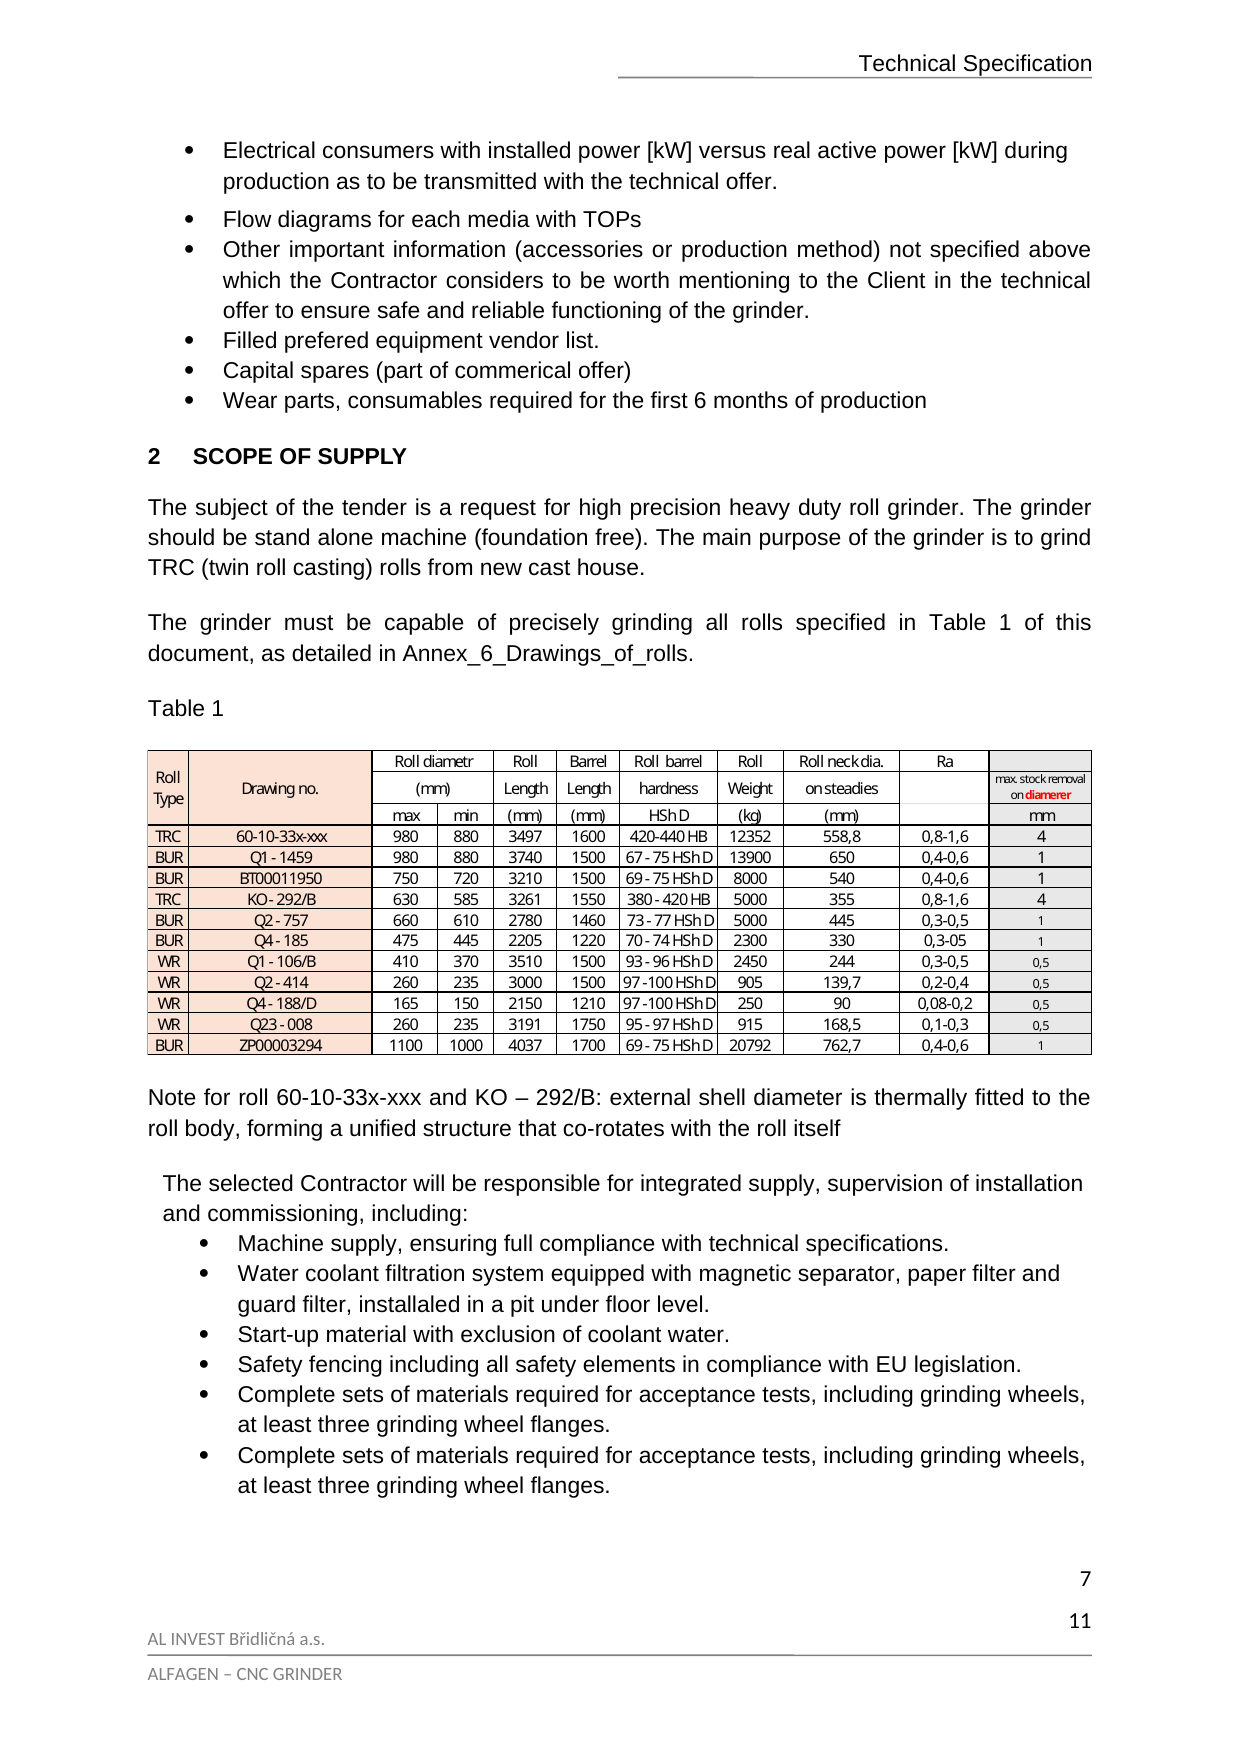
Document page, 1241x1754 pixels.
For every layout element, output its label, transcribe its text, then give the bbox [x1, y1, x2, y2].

list Machine supply, ensuring full compliance with technical specifications. [200, 1230, 1092, 1257]
text Scope of supply [148, 443, 1092, 469]
list Other important information (accessories or production method) not specified above which the Contractor considers to be worth mentioning to the Client in the technical offer to ensure safe and reliable functioning of the grinder. [185, 236, 1092, 323]
list Start-up material with exclusion of coolant water. [200, 1321, 1092, 1347]
list Flow diagrams for each media with TOPs [185, 206, 1092, 232]
text The subject of the tender is a request for high precision heavy duty roll grinder. The grinder should be stand alone machine (foundation free). The main purpose of the grinder is to grind TRC (twin roll casting) rolls from new cast house. [148, 494, 1092, 580]
list Water coolant filtration system equipped with magnetic separator, paper filter and guard filter, installaled in a pit under floor level. [200, 1260, 1092, 1317]
list Wear parts, consumables required for the first 6 months of production [185, 387, 1092, 414]
list Capital spares (part of commerical offer) [185, 357, 1092, 383]
text The grinder must be capable of precisely grinding all rolls specified in Table 1 of this document, as detailed in Annex_6_Drawings_of_rolls. [148, 609, 1092, 666]
list Complete sets of materials required for acceptance tests, including grinding wheels, at least three grinding wheel flanges. [200, 1442, 1092, 1498]
list Filled prefered equipment vendor list. [185, 327, 1092, 353]
text Note for roll 60-10-33x-xxx and KO – 292/B: external shell diameter is thermally fitted to the roll body, forming a unified structure that co-rotates with the roll itself [148, 1084, 1092, 1141]
text Table 1 [148, 695, 1092, 721]
list Safety fencing including all safety elements in compliance with EU legislation. [200, 1351, 1092, 1377]
text The selected Contractor will be responsible for integrated supply, supervision of installation and commissioning, including: [162, 1170, 1092, 1226]
list Electrical consumers with installed power [kW] versus real active power [kW] during production as to be transmitted with the technical offer. [185, 137, 1179, 194]
list Complete sets of materials required for acceptance tests, including grinding wheels, at least three grinding wheel flanges. [200, 1381, 1092, 1438]
